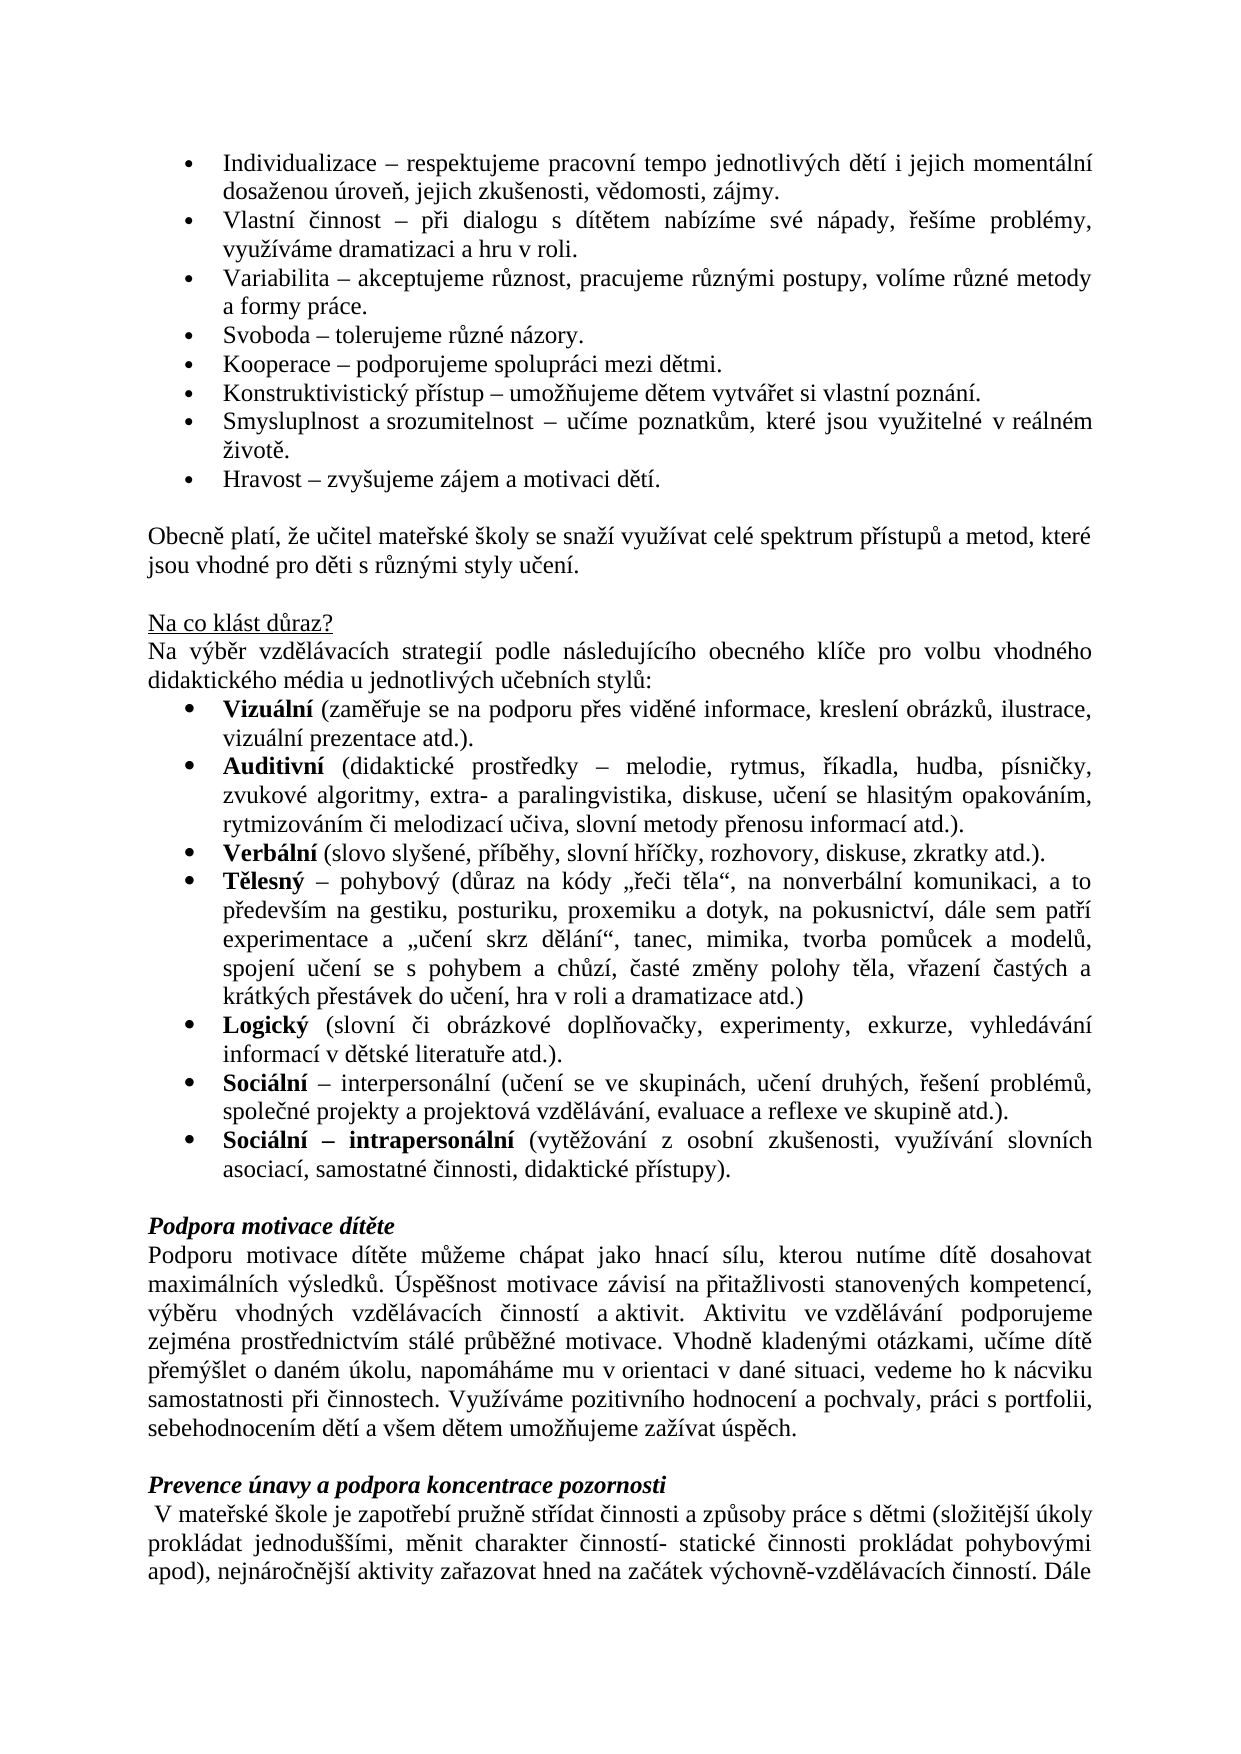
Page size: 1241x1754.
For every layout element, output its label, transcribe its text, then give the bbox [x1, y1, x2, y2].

list Tělesný – pohybový (důraz na kódy „řeči těla“, na nonverbální komunikaci, a to především na gestiku, posturiku, proxemiku a dotyk, na pokusnictví, dále sem patří experimentace a „učení skrz dělání“, tanec, mimika, tvorba pomůcek a modelů, spojení učení se s pohybem a chůzí, časté změny polohy těla, vřazení častých a krátkých přestávek do učení, hra v roli a dramatizace atd.) [185, 866, 1093, 1010]
list Vizuální (zaměřuje se na podporu přes viděné informace, kreslení obrázků, ilustrace, vizuální prezentace atd.). [185, 694, 1093, 751]
list Svoboda – tolerujeme různé názory. [185, 320, 1093, 349]
list Sociální – intrapersonální (vytěžování z osobní zkušenosti, využívání slovních asociací, samostatné činnosti, didaktické přístupy). [185, 1125, 1093, 1183]
list Auditivní (didaktické prostředky – melodie, rytmus, říkadla, hudba, písničky, zvukové algoritmy, extra- a paralingvistika, diskuse, učení se hlasitým opakováním, rytmizováním či melodizací učiva, slovní metody přenosu informací atd.). [185, 751, 1093, 838]
list Verbální (slovo slyšené, příběhy, slovní hříčky, rozhovory, diskuse, zkratky atd.). [185, 838, 1093, 866]
list Konstruktivistický přístup – umožňujeme dětem vytvářet si vlastní poznání. [185, 378, 1093, 406]
list Smysluplnost a srozumitelnost – učíme poznatkům, které jsou využitelné v reálném životě. [185, 406, 1093, 464]
text Prevence únavy a podpora koncentrace pozornosti [148, 1470, 1093, 1499]
list Sociální – interpersonální (učení se ve skupinách, učení druhých, řešení problémů, společné projekty a projektová vzdělávání, evaluace a reflexe ve skupině atd.). [185, 1068, 1093, 1125]
text Podpora motivace dítěte [148, 1211, 1093, 1240]
list Kooperace – podporujeme spolupráci mezi dětmi. [185, 349, 1093, 378]
text Na výběr vzdělávacích strategií podle následujícího obecného klíče pro volbu vhodného didaktického média u jednotlivých učebních stylů: [148, 636, 1093, 694]
list Hravost – zvyšujeme zájem a motivaci dětí. [185, 464, 1093, 493]
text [148, 1499, 1093, 1585]
text Na co klást důraz? [148, 608, 1093, 636]
list Variabilita – akceptujeme různost, pracujeme různými postupy, volíme různé metody a formy práce. [185, 263, 1093, 320]
list Vlastní činnost – při dialogu s dítětem nabízíme své nápady, řešíme problémy, využíváme dramatizaci a hru v roli. [185, 205, 1093, 263]
text Obecně platí, že učitel mateřské školy se snaží využívat celé spektrum přístupů a metod, které jsou vhodné pro děti s různými styly učení. [148, 521, 1093, 579]
list Individualizace – respektujeme pracovní tempo jednotlivých dětí i jejich momentální dosaženou úroveň, jejich zkušenosti, vědomosti, zájmy. [185, 148, 1093, 205]
list Logický (slovní či obrázkové doplňovačky, experimenty, exkurze, vyhledávání informací v dětské literatuře atd.). [185, 1010, 1093, 1068]
text Podporu motivace dítěte můžeme chápat jako hnací sílu, kterou nutíme dítě dosahovat maximálních výsledků. Úspěšnost motivace závisí na přitažlivosti stanovených kompetencí, výběru vhodných vzdělávacích činností a aktivit. Aktivitu ve vzdělávání podporujeme zejména prostřednictvím stálé průběžné motivace. Vhodně kladenými otázkami, učíme dítě přemýšlet o daném úkolu, napomáháme mu v orientaci v dané situaci, vedeme ho k nácviku samostatnosti při činnostech. Využíváme pozitivního hodnocení a pochvaly, práci s portfolii, sebehodnocením dětí a všem dětem umožňujeme zažívat úspěch. [148, 1240, 1093, 1441]
